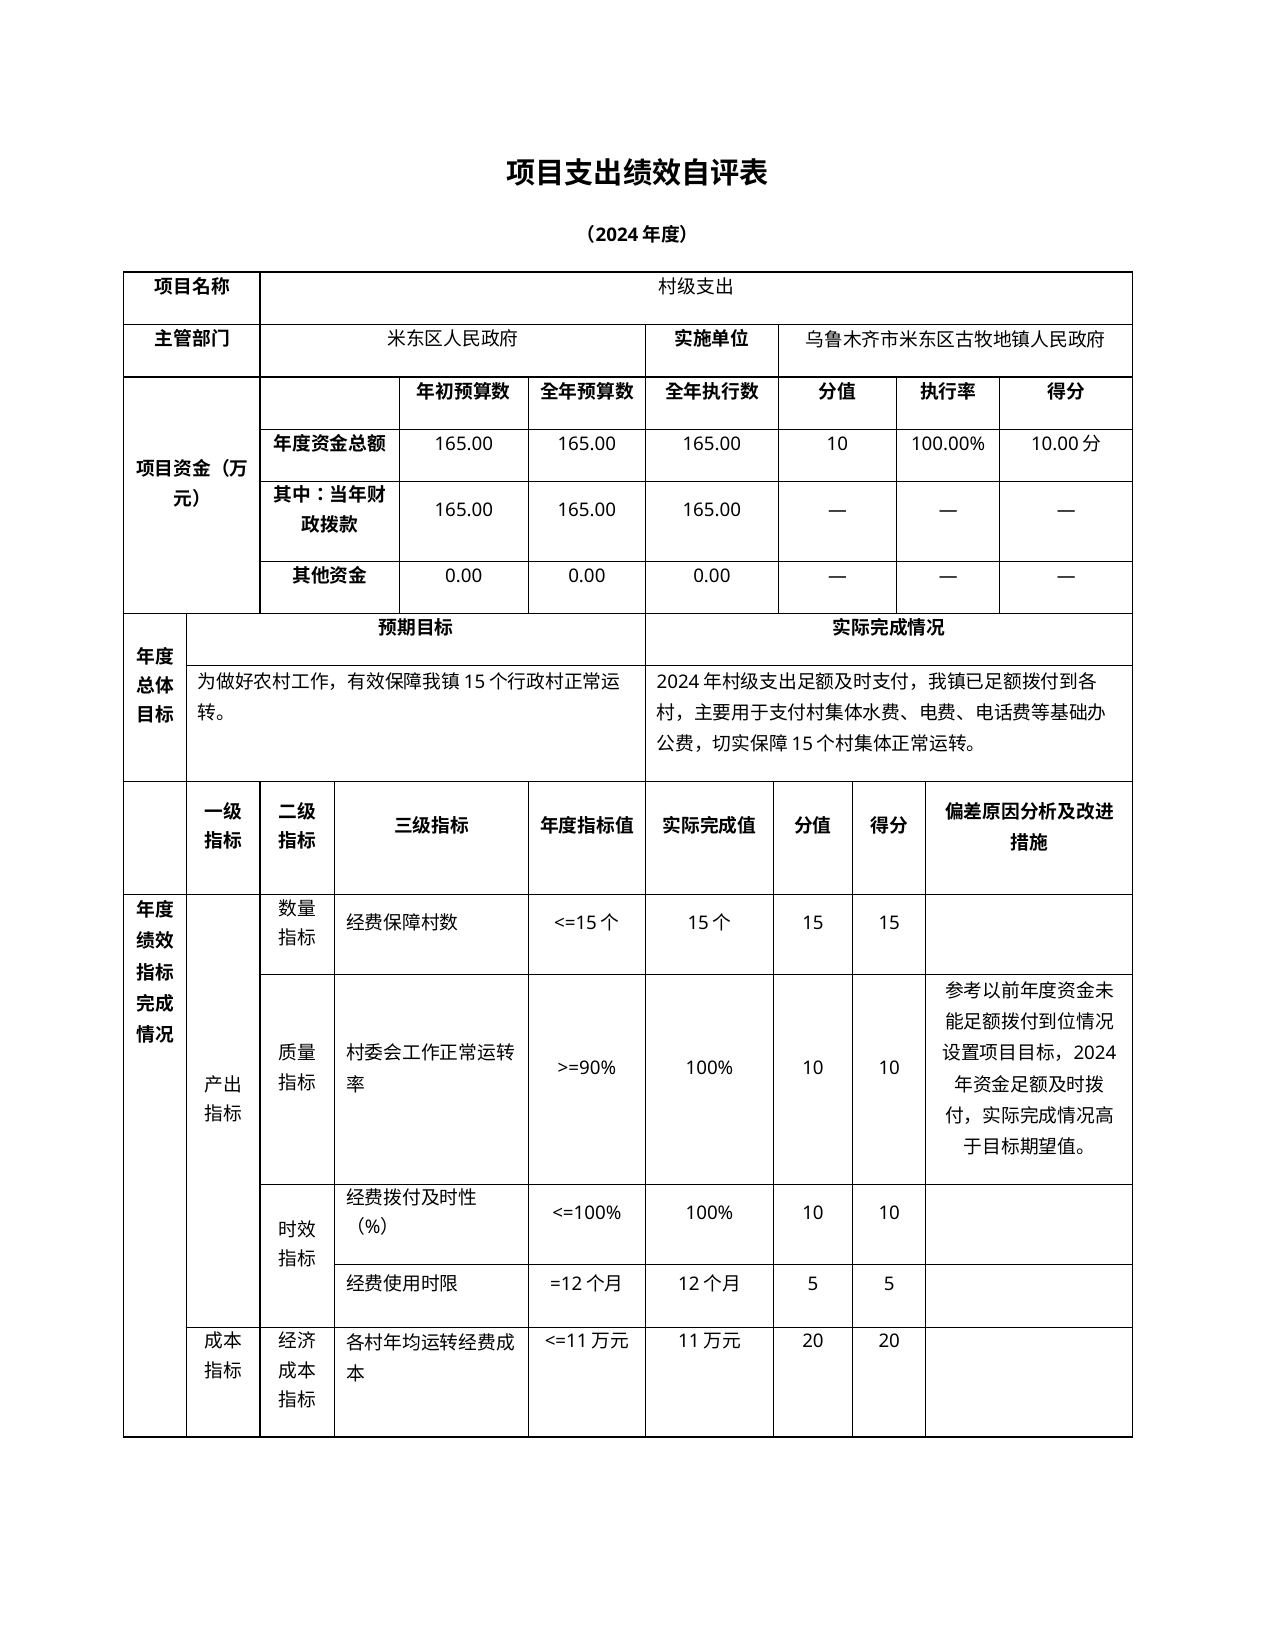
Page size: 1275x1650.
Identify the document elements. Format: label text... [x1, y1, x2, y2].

table_cell 参考以前年度资金未能足额拨付到位情况设置项目目标，2024年资金足额及时拨付，实际完成情况高于目标期望值。 [926, 975, 1132, 1183]
table_cell 全年预算数 [529, 378, 645, 428]
table_cell 米东区人民政府 [261, 325, 645, 376]
table_cell 0.00 [400, 562, 528, 613]
table_cell 分值 [779, 378, 896, 428]
table_cell 15个 [646, 895, 773, 974]
table_cell 各村年均运转经费成本 [335, 1328, 528, 1436]
table_cell 10 [774, 975, 852, 1183]
table_cell 10 [853, 975, 925, 1183]
table_cell 10.00分 [1000, 430, 1132, 481]
table_cell 165.00 [646, 482, 778, 561]
table_cell 10 [853, 1185, 925, 1264]
table_cell 165.00 [400, 430, 528, 481]
table_cell 20 [774, 1328, 852, 1436]
table_cell 预期目标 [187, 614, 645, 665]
table_cell 分值 [774, 782, 852, 894]
table_cell <=11万元 [529, 1328, 645, 1436]
table_cell — [779, 482, 896, 561]
table_cell 时效指标 [261, 1185, 334, 1327]
table_cell 三级指标 [335, 782, 528, 894]
table_cell 100.00% [897, 430, 999, 481]
table_cell 其中：当年财政拨款 [261, 482, 399, 561]
table_cell 实际完成情况 [646, 614, 1132, 665]
table_cell 全年执行数 [646, 378, 778, 428]
table_cell 10 [774, 1185, 852, 1264]
table_cell 年度指标值 [529, 782, 645, 894]
table_cell 执行率 [897, 378, 999, 428]
table_cell 年度资金总额 [261, 430, 399, 481]
table_cell 经费拨付及时性（%） [335, 1185, 528, 1264]
table_cell <=15个 [529, 895, 645, 974]
table_cell >=90% [529, 975, 645, 1183]
table_cell 数量指标 [261, 895, 334, 974]
table_cell 年度总体目标 [124, 614, 186, 781]
table_cell — [897, 562, 999, 613]
table_cell 100% [646, 1185, 773, 1264]
table_cell — [1000, 482, 1132, 561]
table_cell 其他资金 [261, 562, 399, 613]
table_cell 得分 [853, 782, 925, 894]
table_cell 10 [779, 430, 896, 481]
table_cell 15 [853, 895, 925, 974]
table_cell — [779, 562, 896, 613]
table_cell [926, 1185, 1132, 1264]
table_cell 5 [853, 1265, 925, 1327]
table_cell 年度绩效指标完成情况 [124, 895, 186, 1436]
table_cell 165.00 [529, 430, 645, 481]
table_header 村级支出 [261, 273, 1132, 323]
table_cell 经费保障村数 [335, 895, 528, 974]
table_cell 年初预算数 [400, 378, 528, 428]
table_cell 15 [774, 895, 852, 974]
table_cell 100% [646, 975, 773, 1183]
table_cell 为做好农村工作，有效保障我镇15个行政村正常运转。 [187, 666, 645, 781]
table_cell 165.00 [529, 482, 645, 561]
table_cell 5 [774, 1265, 852, 1327]
table_cell 经济成本指标 [261, 1328, 334, 1436]
table_cell 165.00 [400, 482, 528, 561]
table_cell 二级指标 [261, 782, 334, 894]
table_cell 质量指标 [261, 975, 334, 1183]
table_cell [261, 378, 399, 428]
table_cell 实际完成值 [646, 782, 773, 894]
table_cell 得分 [1000, 378, 1132, 428]
table_cell [926, 1328, 1132, 1436]
table_cell <=100% [529, 1185, 645, 1264]
table_cell 2024年村级支出足额及时支付，我镇已足额拨付到各村，主要用于支付村集体水费、电费、电话费等基础办公费，切实保障15个村集体正常运转。 [646, 666, 1132, 781]
table_cell 成本指标 [187, 1328, 259, 1436]
table_cell 产出指标 [187, 895, 259, 1327]
table_cell 0.00 [529, 562, 645, 613]
table_cell 主管部门 [124, 325, 259, 376]
table_cell 165.00 [646, 430, 778, 481]
table_cell 偏差原因分析及改进措施 [926, 782, 1132, 894]
table_cell 12个月 [646, 1265, 773, 1327]
text （2024年度） [187, 219, 1087, 247]
table_cell 乌鲁木齐市米东区古牧地镇人民政府 [779, 325, 1132, 376]
table_cell 11万元 [646, 1328, 773, 1436]
table_cell 村委会工作正常运转率 [335, 975, 528, 1183]
table_cell 项目资金（万元） [124, 378, 259, 613]
table_cell — [1000, 562, 1132, 613]
table_cell [926, 1265, 1132, 1327]
table_cell — [897, 482, 999, 561]
table_cell [124, 782, 186, 894]
table_cell 实施单位 [646, 325, 778, 376]
table_cell 20 [853, 1328, 925, 1436]
text 项目支出绩效自评表 [187, 150, 1087, 192]
table_cell 一级指标 [187, 782, 259, 894]
table_cell [926, 895, 1132, 974]
table_cell =12个月 [529, 1265, 645, 1327]
table_cell 0.00 [646, 562, 778, 613]
table_header 项目名称 [124, 273, 259, 323]
table_cell 经费使用时限 [335, 1265, 528, 1327]
